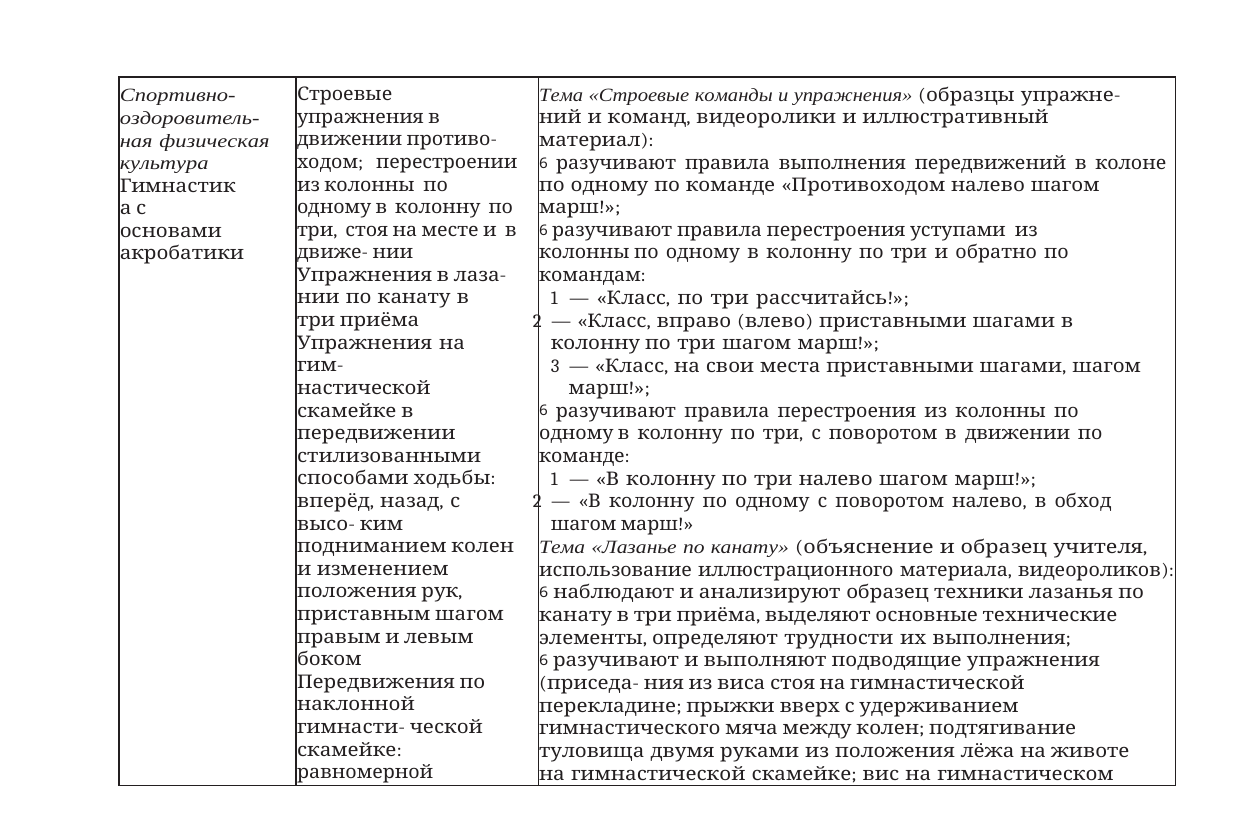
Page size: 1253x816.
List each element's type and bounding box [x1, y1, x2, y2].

table_header [120, 78, 295, 784]
table_header [297, 78, 538, 784]
table_header [539, 78, 1175, 784]
